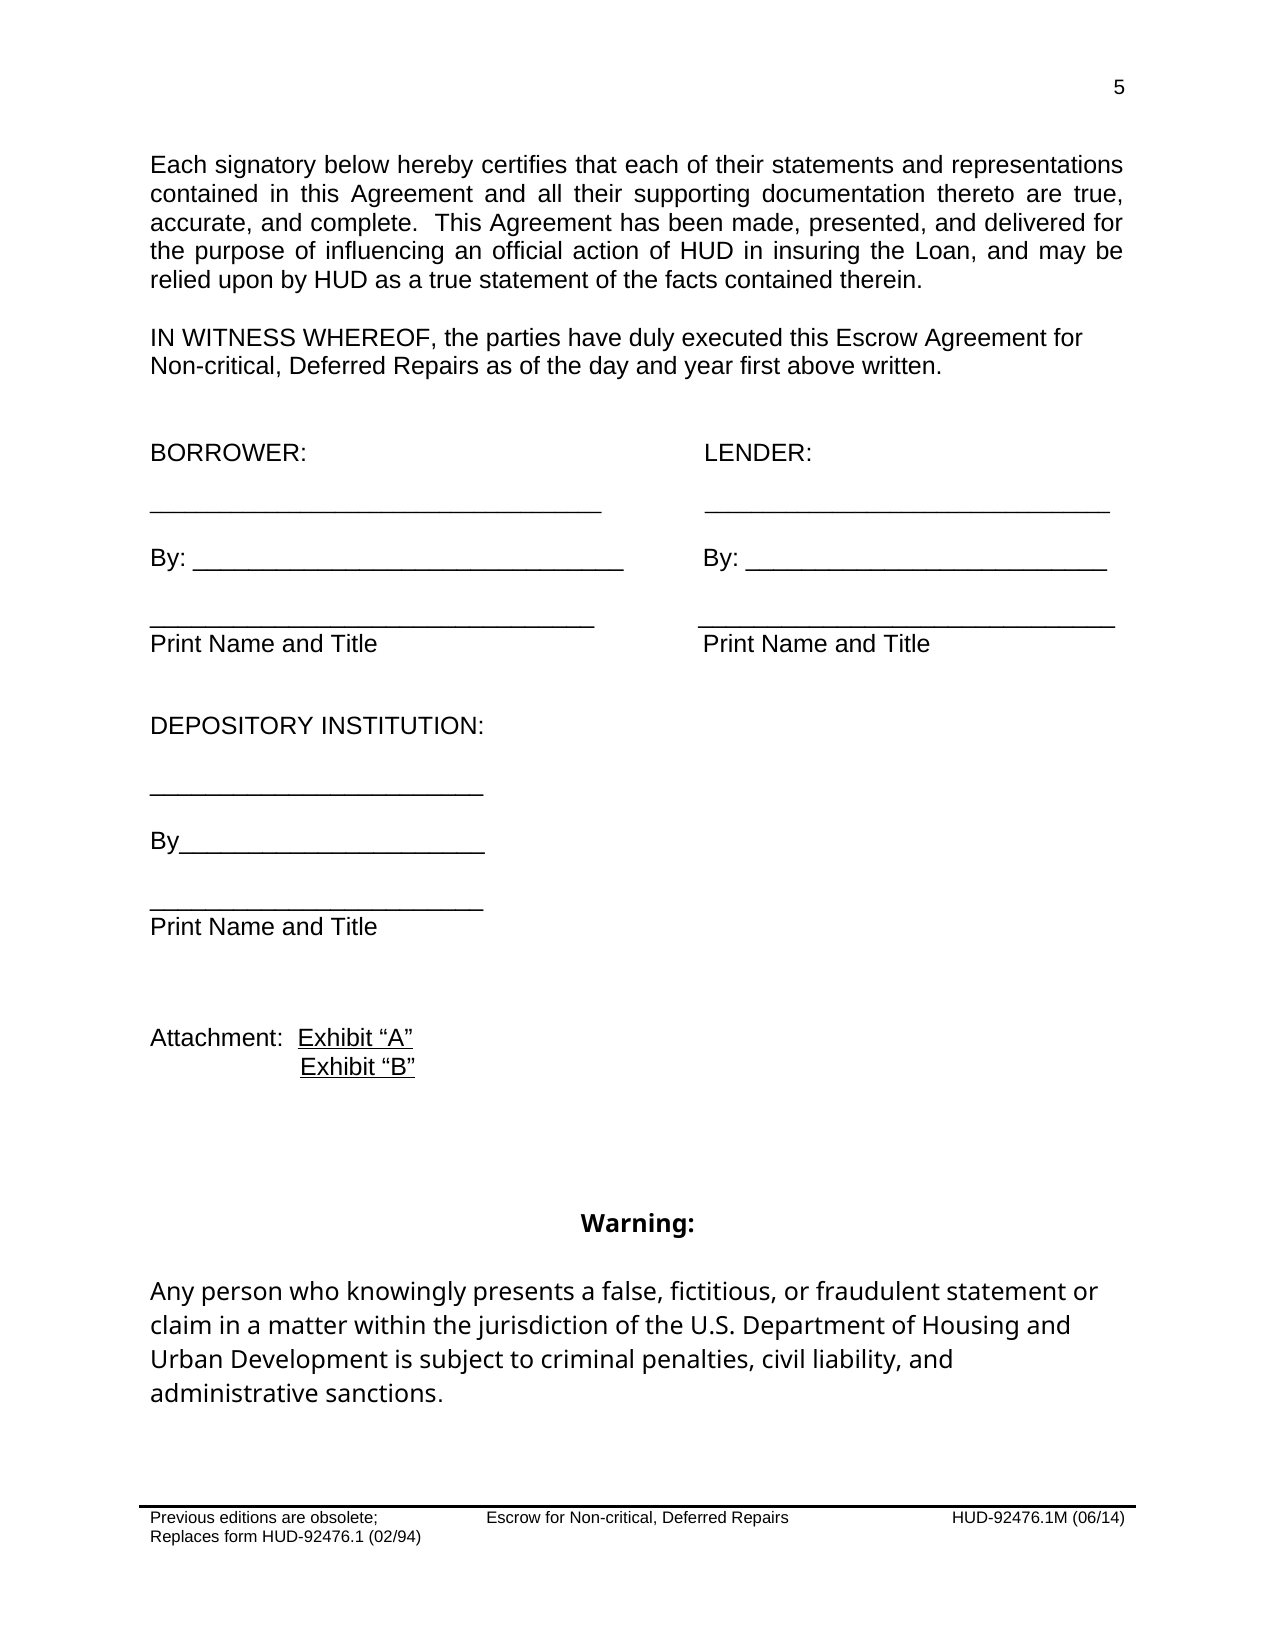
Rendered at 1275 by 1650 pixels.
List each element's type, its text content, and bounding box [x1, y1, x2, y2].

text Warning: [150, 1206, 1125, 1240]
text Print Name and Title Print Name and Title [150, 629, 1125, 658]
text _______________________________________ ___________________________________ [150, 490, 1125, 514]
text IN WITNESS WHEREOF, the parties have duly executed this Escrow Agreement for Non-critical, Deferred Repairs as of the day and year first above written. [150, 322, 1125, 380]
text Print Name and Title [150, 912, 1125, 941]
text ________________________ [150, 768, 1125, 797]
text By: _______________________________ By: __________________________ [150, 543, 1125, 572]
text ________________________________ ______________________________ [150, 600, 1125, 629]
text By______________________ [150, 826, 1125, 854]
text BORROWER: LENDER: [150, 437, 1125, 466]
text DEPOSITORY INSTITUTION: [150, 711, 1125, 739]
text Any person who knowingly presents a false, fictitious, or fraudulent statement or claim in a matter within the jurisdiction of the U.S. Department of Housing and Urban Development is subject to criminal penalties, civil liability, and administrative sanctions. [150, 1274, 1125, 1410]
text ________________________ [150, 883, 1125, 912]
text Attachment: Exhibit “A” [150, 1023, 1125, 1052]
text Each signatory below hereby certifies that each of their statements and representations contained in this Agreement and all their supporting documentation thereto are true, accurate, and complete. This Agreement has been made, presented, and delivered for the purpose of influencing an official action of HUD in insuring the Loan, and may be relied upon by HUD as a true statement of the facts contained therein. [150, 150, 1125, 294]
text Exhibit “B” [141, 1052, 1140, 1081]
